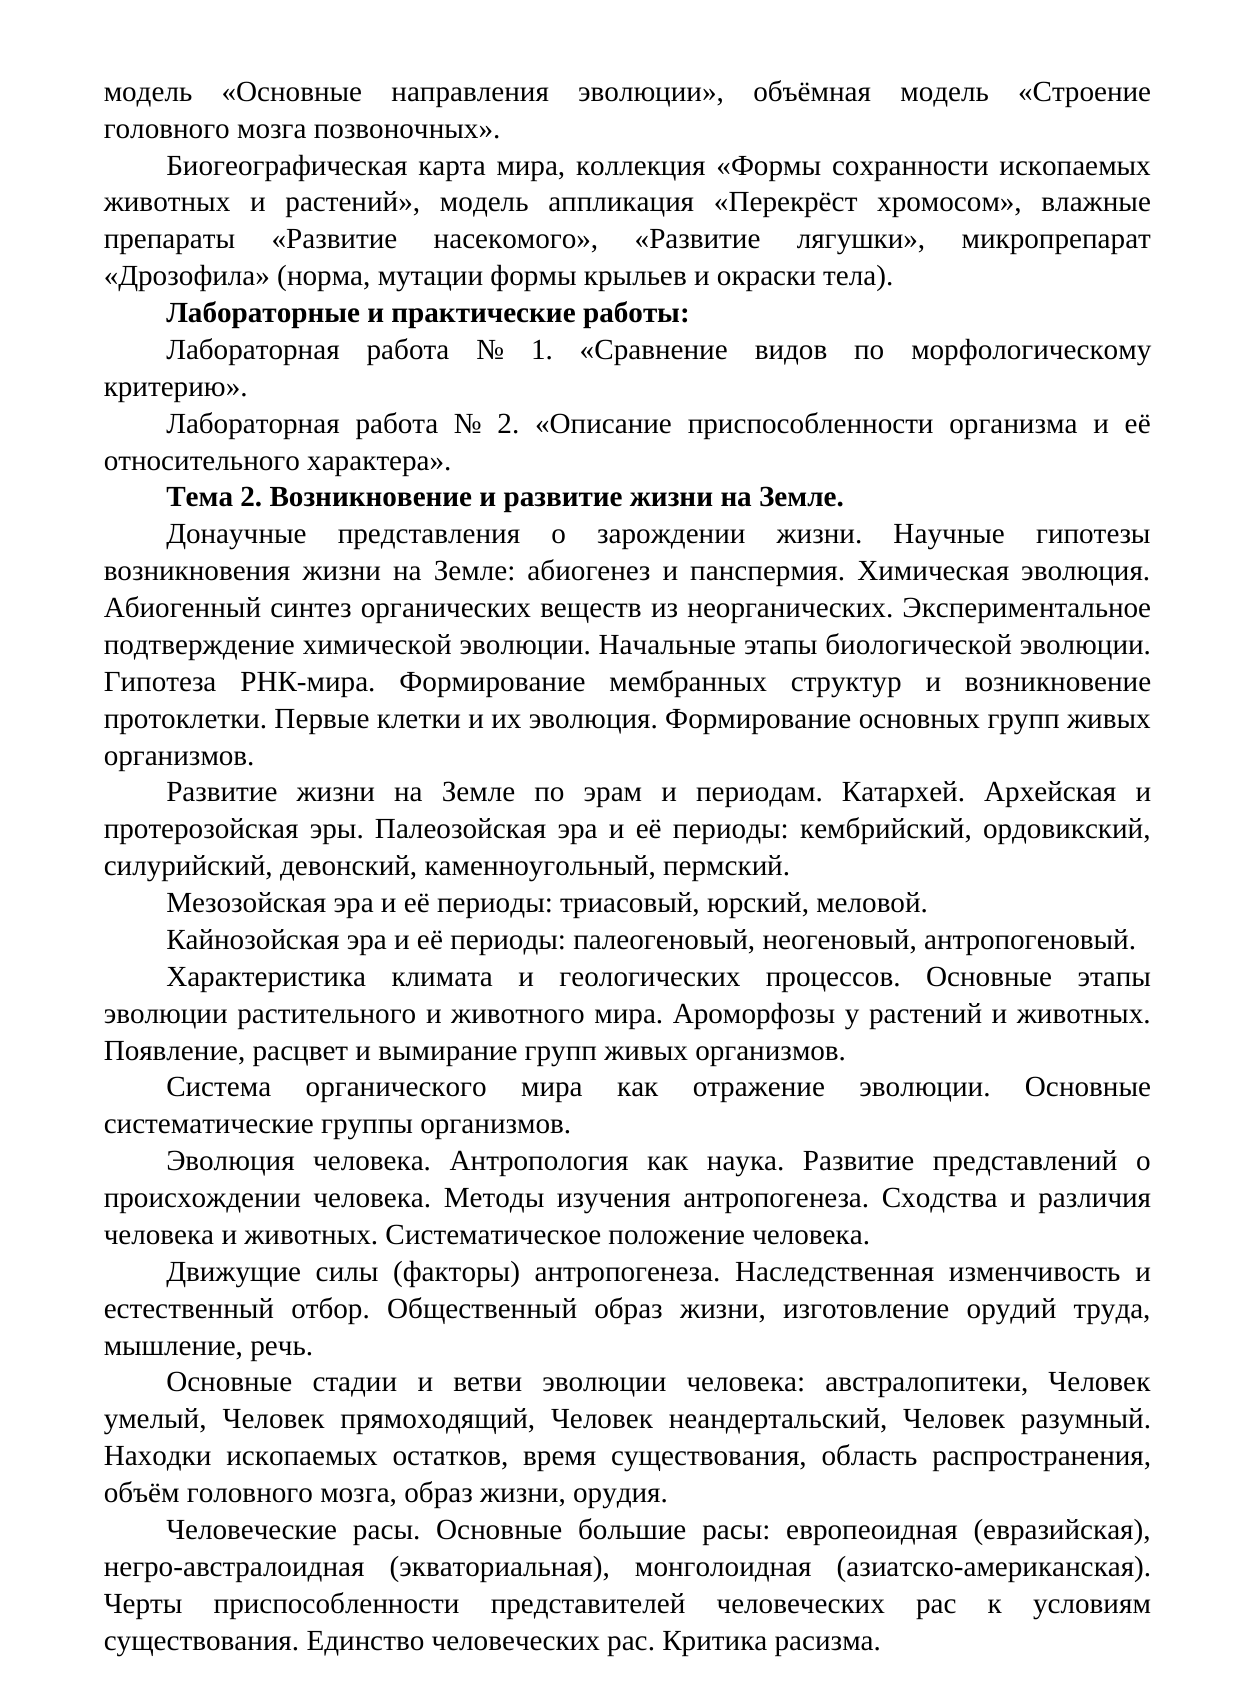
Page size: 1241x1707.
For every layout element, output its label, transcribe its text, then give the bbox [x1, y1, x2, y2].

text Развитие жизни на Земле по эрам и периодам. Катархей. Архейская и протерозойская эры. Палеозойская эра и её периоды: кембрийский, ордовикский, силурийский, девонский, каменноугольный, пермский. [103, 774, 1152, 882]
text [103, 74, 1152, 144]
text Движущие силы (факторы) антропогенеза. Наследственная изменчивость и естественный отбор. Общественный образ жизни, изготовление орудий труда, мышление, речь. [103, 1254, 1152, 1361]
text Кайнозойская эра и её периоды: палеогеновый, неогеновый, антропогеновый. [103, 922, 1152, 956]
text Человеческие расы. Основные большие расы: европеоидная (евразийская), негро-австралоидная (экваториальная), монголоидная (азиатско-американская). Черты приспособленности представителей человеческих рас к условиям существования. Единство человеческих рас. Критика расизма. [103, 1512, 1152, 1656]
text Тема 2. Возникновение и развитие жизни на Земле. [103, 479, 1152, 513]
text Биогеографическая карта мира, коллекция «Формы сохранности ископаемых животных и растений», модель аппликация «Перекрёст хромосом», влажные препараты «Развитие насекомого», «Развитие лягушки», микропрепарат «Дрозофила» (норма, мутации формы крыльев и окраски тела). [103, 148, 1152, 292]
text Характеристика климата и геологических процессов. Основные этапы эволюции растительного и животного мира. Ароморфозы у растений и животных. Появление, расцвет и вымирание групп живых организмов. [103, 959, 1152, 1066]
text Лабораторная работа № 2. «Описание приспособленности организма и её относительного характера». [103, 406, 1152, 476]
text Лабораторная работа № 1. «Сравнение видов по морфологическому критерию». [103, 332, 1152, 402]
text Лабораторные и практические работы: [103, 295, 1152, 329]
text Донаучные представления о зарождении жизни. Научные гипотезы возникновения жизни на Земле: абиогенез и панспермия. Химическая эволюция. Абиогенный синтез органических веществ из неорганических. Экспериментальное подтверждение химической эволюции. Начальные этапы биологической эволюции. Гипотеза РНК-мира. Формирование мембранных структур и возникновение протоклетки. Первые клетки и их эволюция. Формирование основных групп живых организмов. [103, 516, 1152, 771]
text Система органического мира как отражение эволюции. Основные систематические группы организмов. [103, 1069, 1152, 1140]
text Основные стадии и ветви эволюции человека: австралопитеки, Человек умелый, Человек прямоходящий, Человек неандертальский, Человек разумный. Находки ископаемых остатков, время существования, область распространения, объём головного мозга, образ жизни, орудия. [103, 1364, 1152, 1509]
text Мезозойская эра и её периоды: триасовый, юрский, меловой. [103, 885, 1152, 919]
text Эволюция человека. Антропология как наука. Развитие представлений о происхождении человека. Методы изучения антропогенеза. Сходства и различия человека и животных. Систематическое положение человека. [103, 1143, 1152, 1251]
